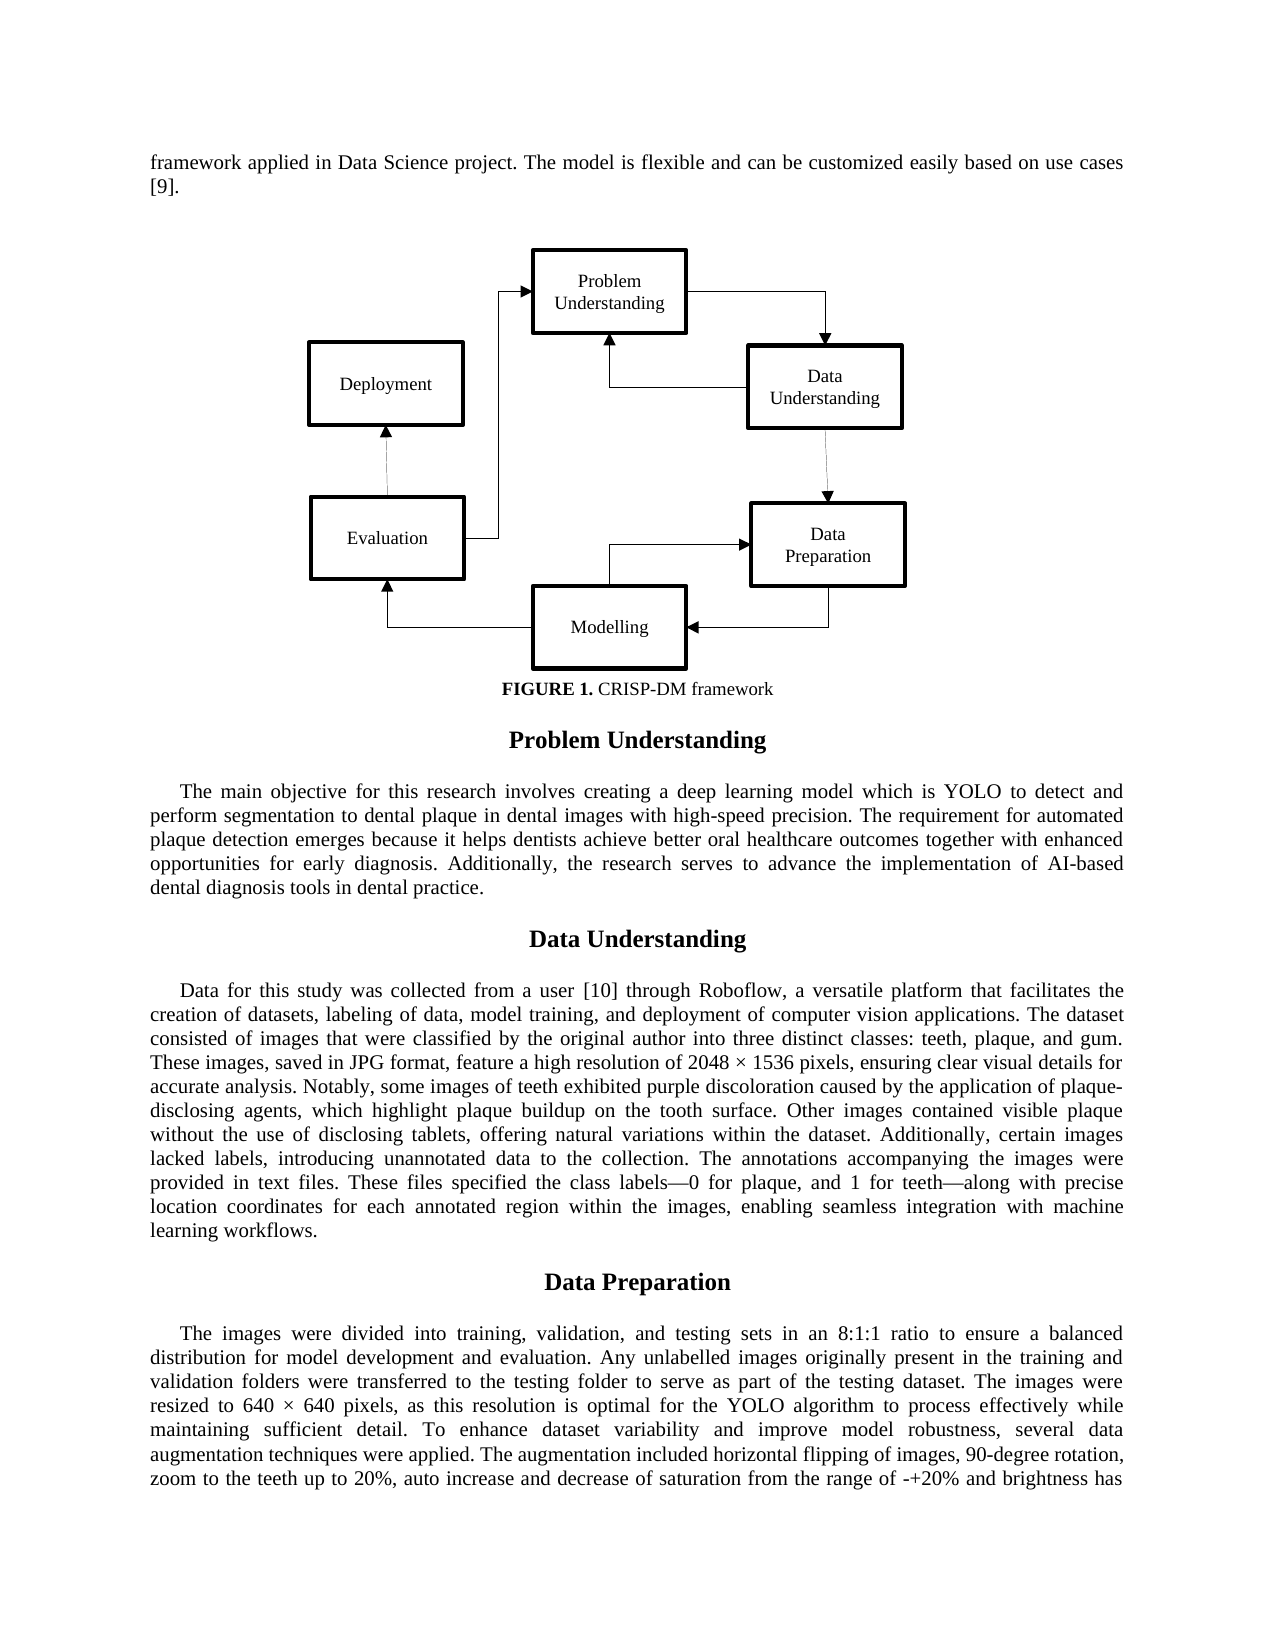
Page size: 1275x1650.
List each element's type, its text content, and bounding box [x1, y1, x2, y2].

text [150, 150, 1125, 198]
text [150, 1321, 1125, 1489]
text The main objective for this research involves creating a deep learning model which is YOLO to detect and perform segmentation to dental plaque in dental images with high-speed precision. The requirement for automated plaque detection emerges because it helps dentists achieve better oral healthcare outcomes together with enhanced opportunities for early diagnosis. Additionally, the research serves to advance the implementation of AI-based dental diagnosis tools in dental practice. [150, 779, 1125, 899]
subtitle Problem Understanding [150, 725, 1125, 754]
text Data for this study was collected from a user [10] through Roboflow, a versatile platform that facilitates the creation of datasets, labeling of data, model training, and deployment of computer vision applications. The dataset consisted of images that were classified by the original author into three distinct classes: teeth, plaque, and gum. These images, saved in JPG format, feature a high resolution of 2048 × 1536 pixels, ensuring clear visual details for accurate analysis. Notably, some images of teeth exhibited purple discoloration caused by the application of plaque-disclosing agents, which highlight plaque buildup on the tooth surface. Other images contained visible plaque without the use of disclosing tablets, offering natural variations within the dataset. Additionally, certain images lacked labels, introducing unannotated data to the collection. The annotations accompanying the images were provided in text files. These files specified the class labels—0 for plaque, and 1 for teeth—along with precise location coordinates for each annotated region within the images, enabling seamless integration with machine learning workflows. [150, 978, 1125, 1242]
subtitle Data Preparation [150, 1267, 1125, 1296]
text FIGURE 1. CRISP-DM framework [150, 678, 1125, 700]
subtitle Data Understanding [150, 924, 1125, 953]
